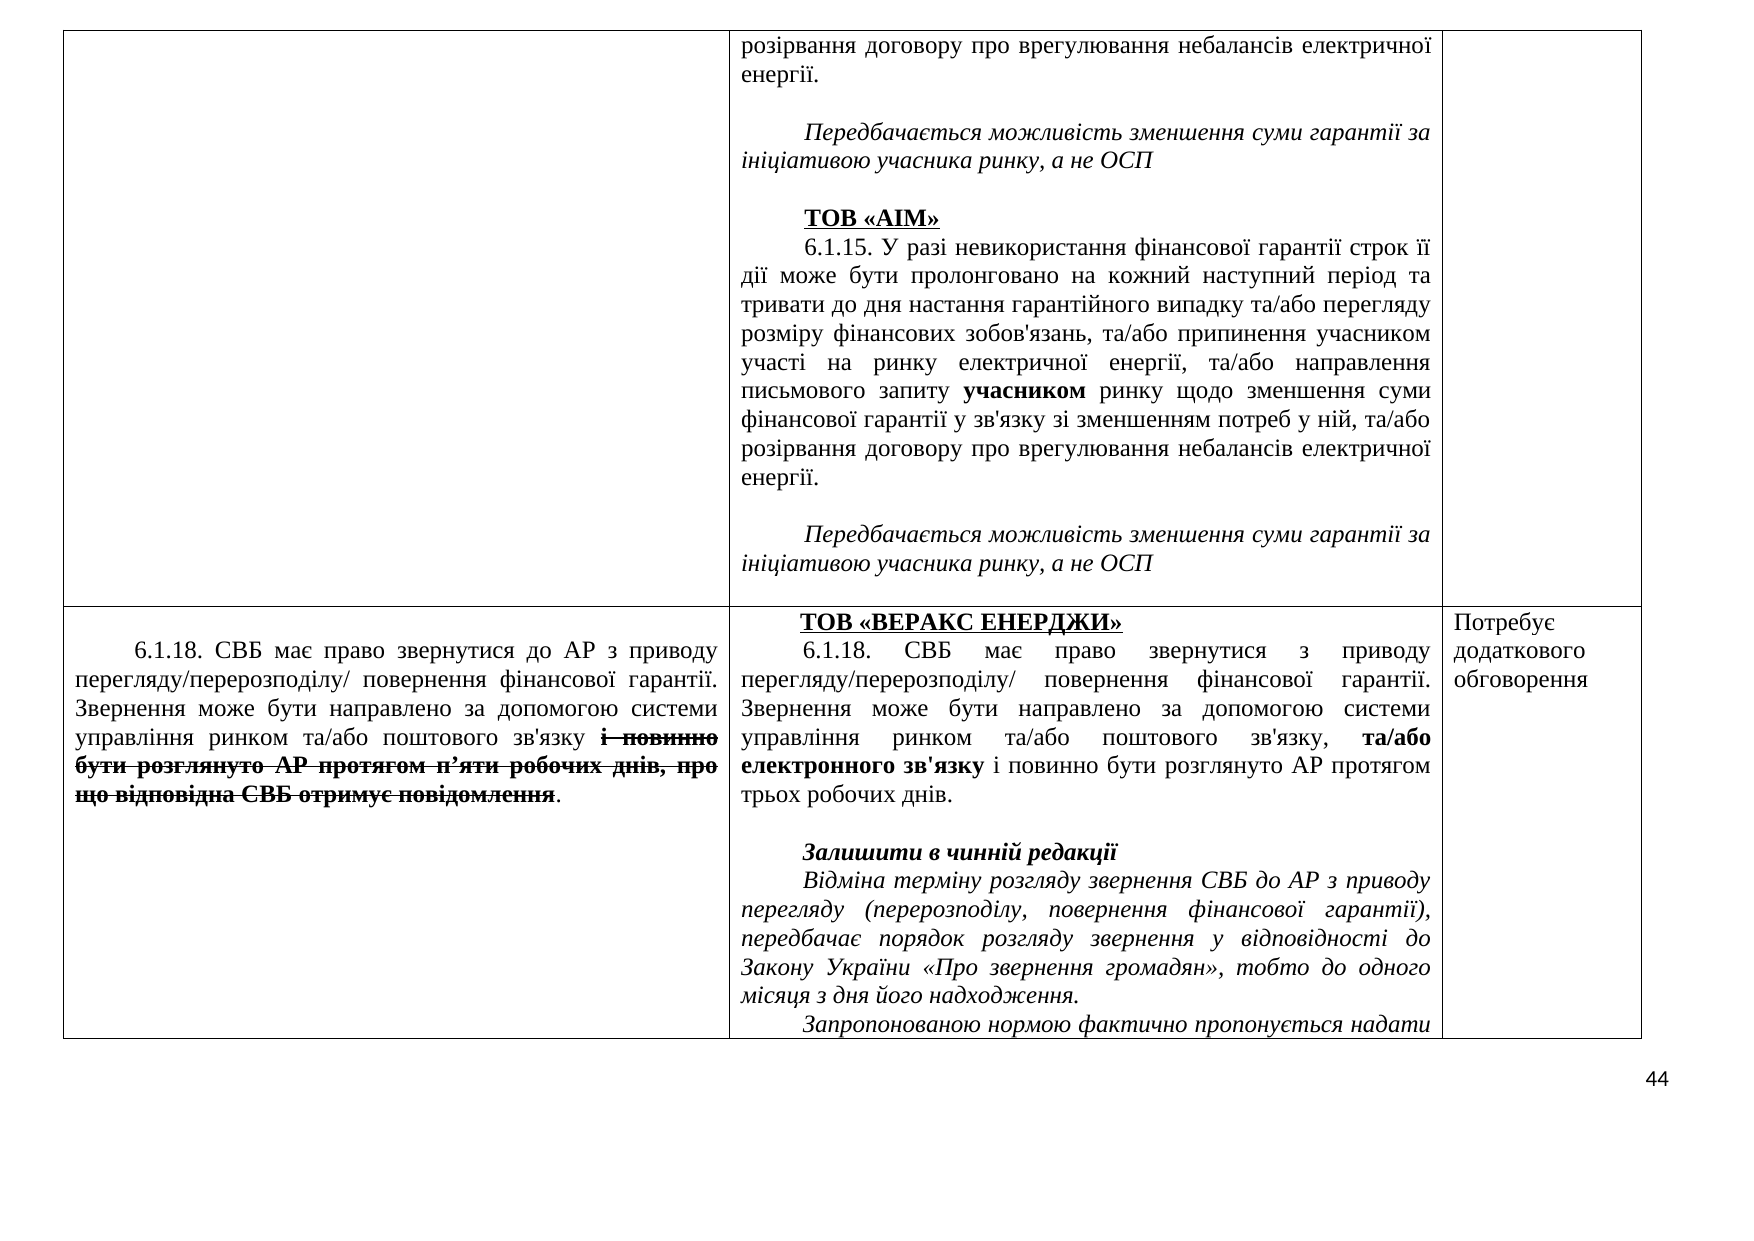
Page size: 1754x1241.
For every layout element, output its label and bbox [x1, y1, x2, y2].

table_cell [730, 31, 1442, 606]
table_cell [1443, 607, 1641, 1038]
table_cell [730, 607, 1442, 1038]
table_cell [1443, 31, 1641, 606]
table_cell [64, 607, 729, 1038]
table_cell [64, 31, 729, 606]
